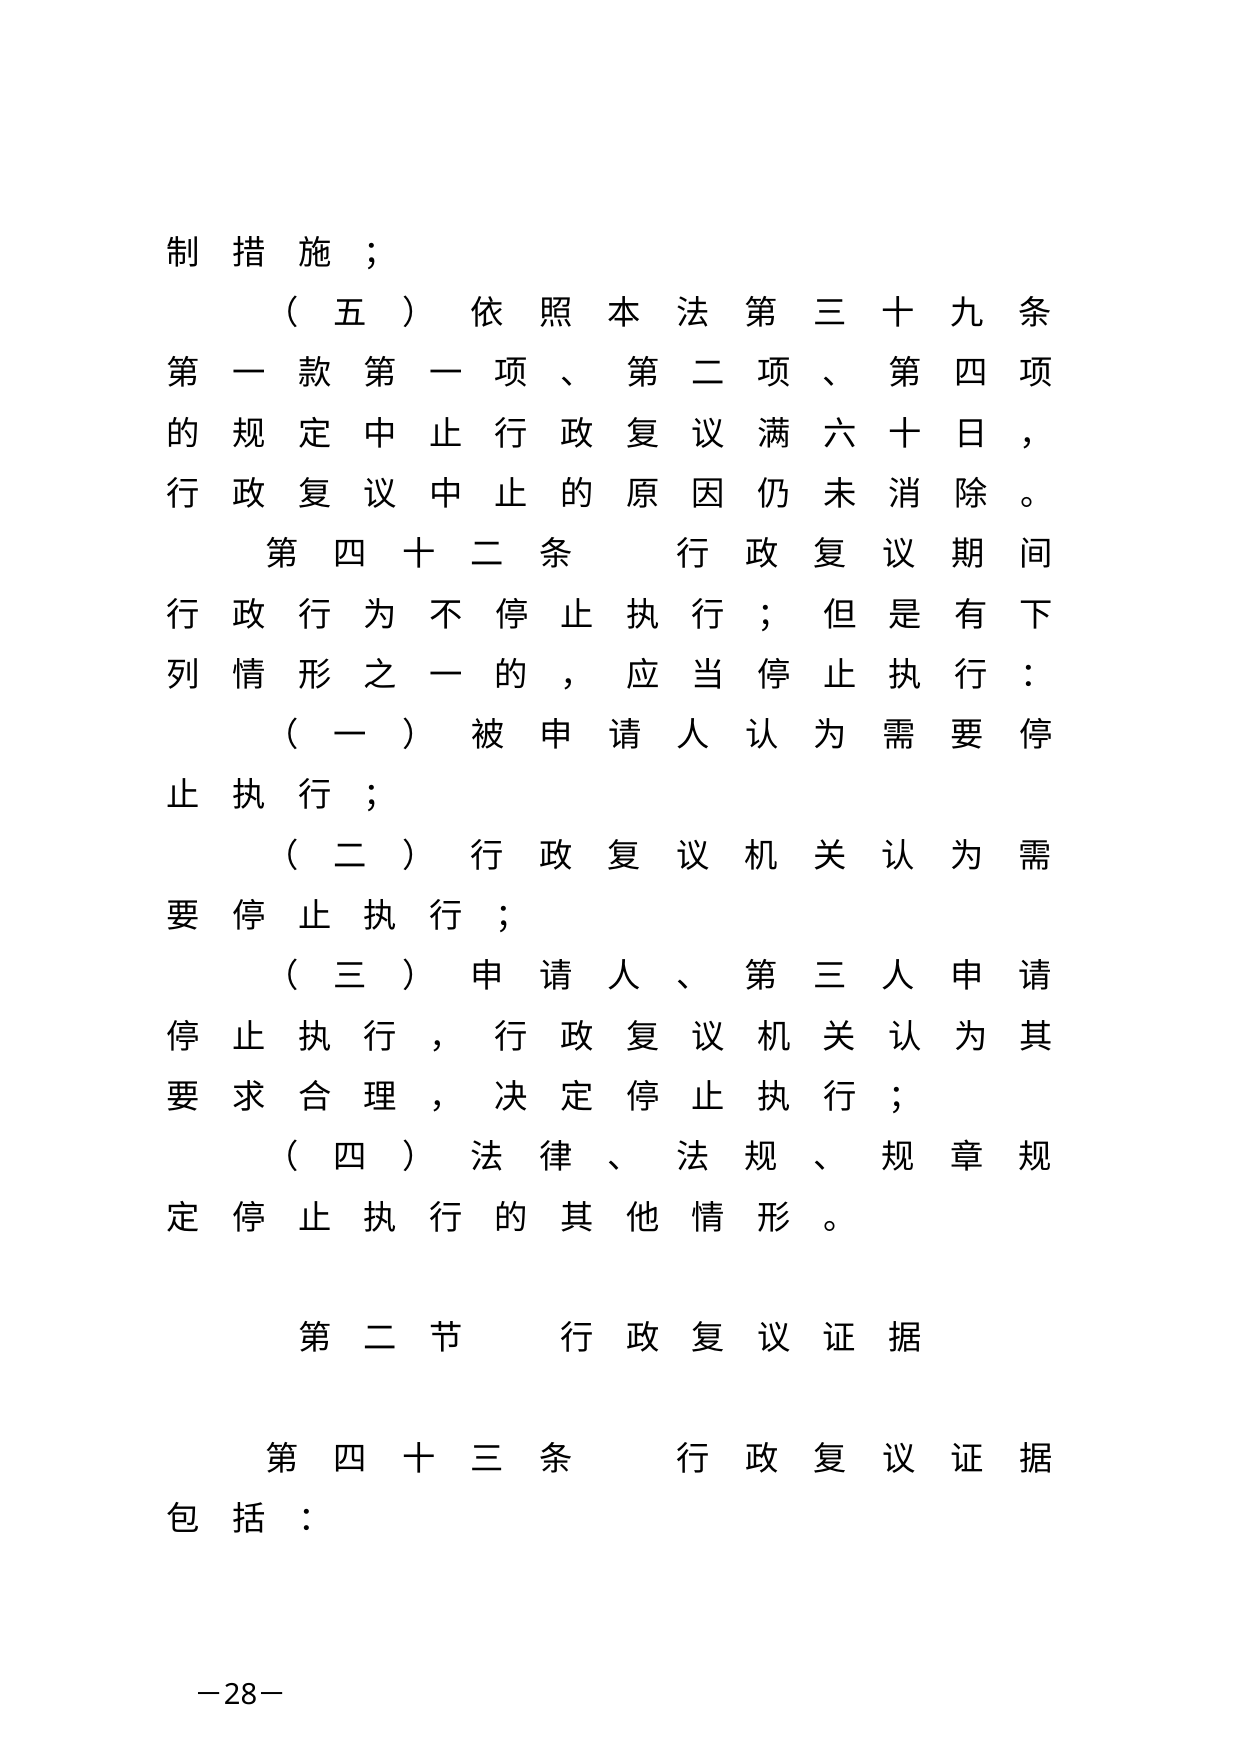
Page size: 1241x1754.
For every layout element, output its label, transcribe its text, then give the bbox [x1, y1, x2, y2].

text （三）申请人、第三人申请停止执行，行政复议机关认为其要求合理，决定停止执行； [167, 943, 1085, 1124]
text （四）法律、法规、规章规定停止执行的其他情形。 [167, 1124, 1085, 1245]
text 第四十三条 行政复议证据包括： [167, 1426, 1085, 1546]
text （二）行政复议机关认为需要停止执行； [167, 822, 1085, 943]
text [167, 219, 1085, 280]
text （一）被申请人认为需要停止执行； [167, 702, 1085, 822]
text （五）依照本法第三十九条第一款第一项、第二项、第四项的规定中止行政复议满六十日，行政复议中止的原因仍未消除。 [167, 280, 1085, 521]
text 第四十二条 行政复议期间行政行为不停止执行；但是有下列情形之一的，应当停止执行： [167, 521, 1085, 702]
text 第二节 行政复议证据 [167, 1305, 1085, 1365]
